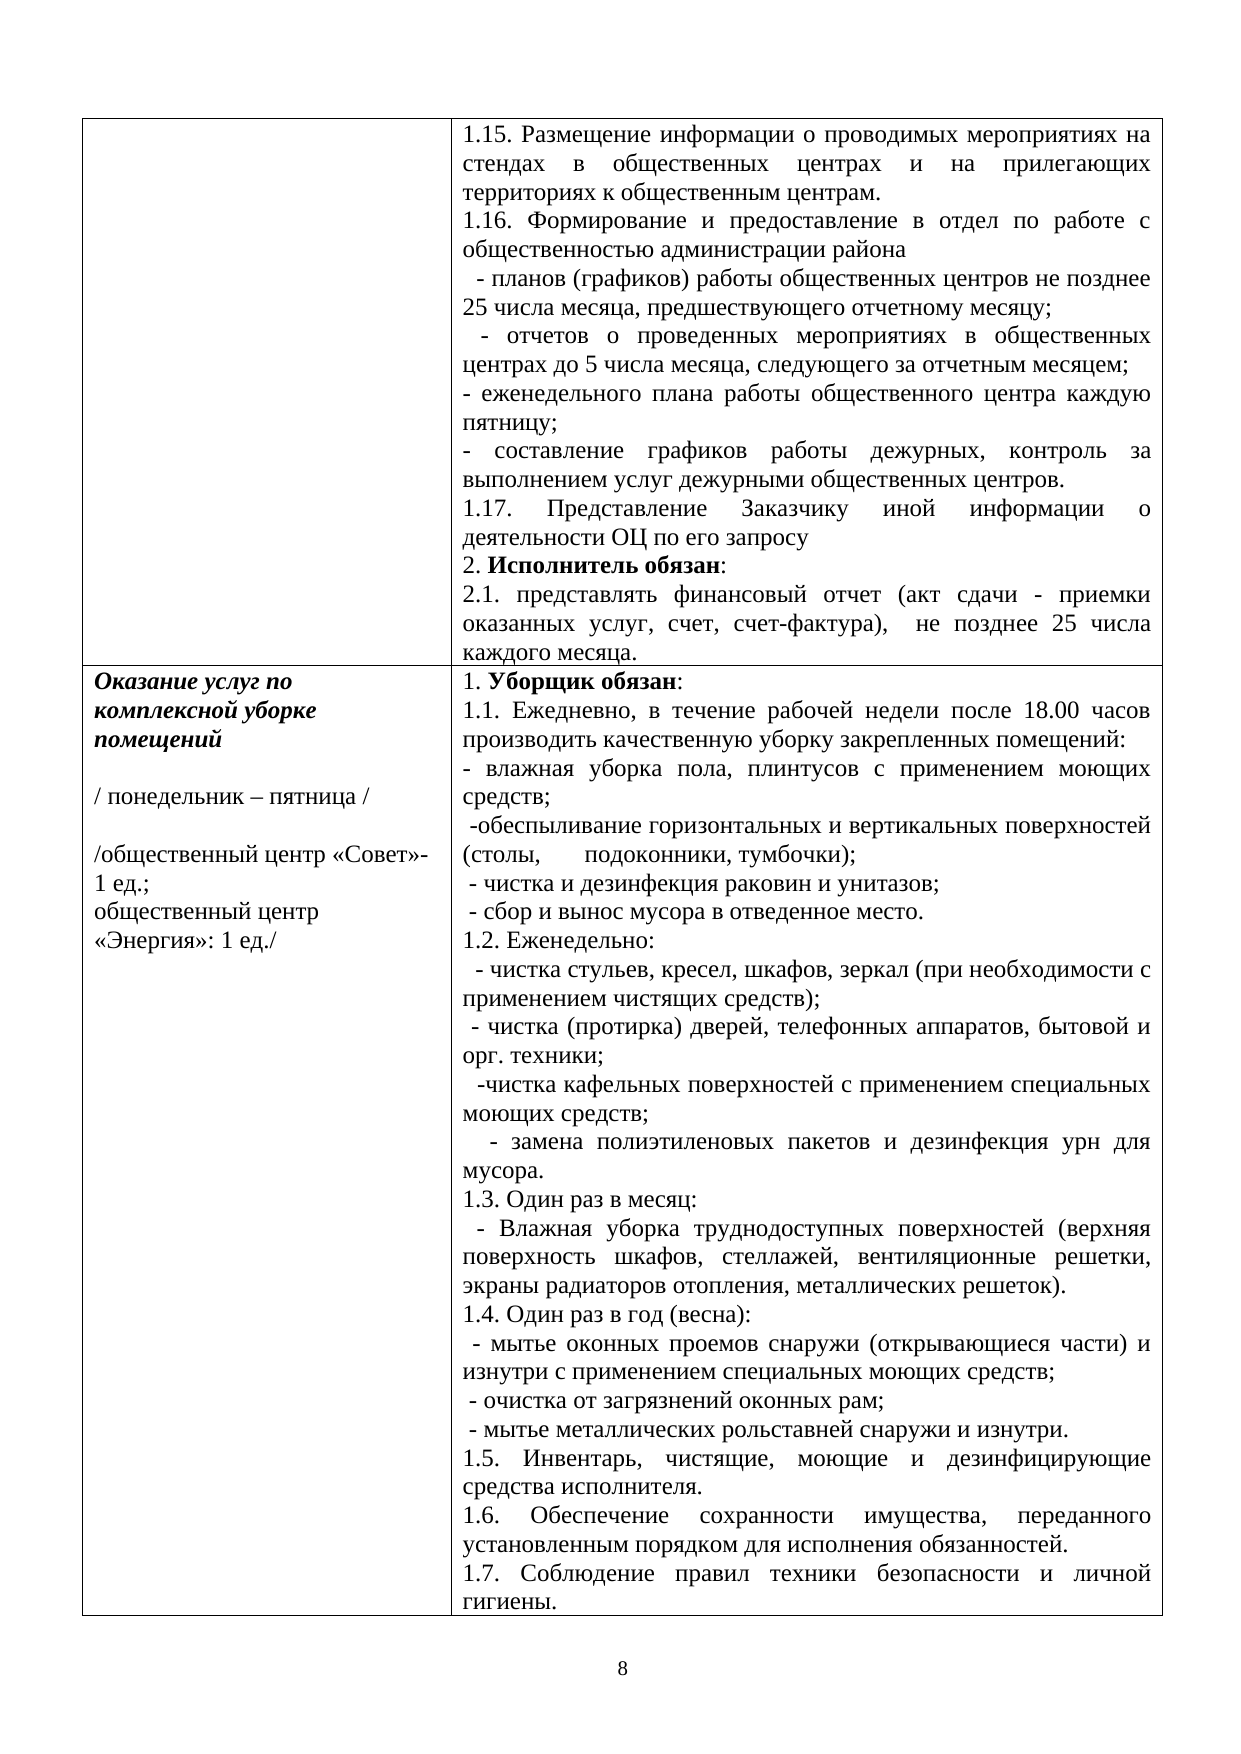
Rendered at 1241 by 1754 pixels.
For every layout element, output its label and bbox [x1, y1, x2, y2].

table_cell [83, 119, 451, 665]
table_cell [452, 119, 1162, 665]
table_cell [452, 666, 1162, 1615]
table_cell [83, 666, 451, 1615]
